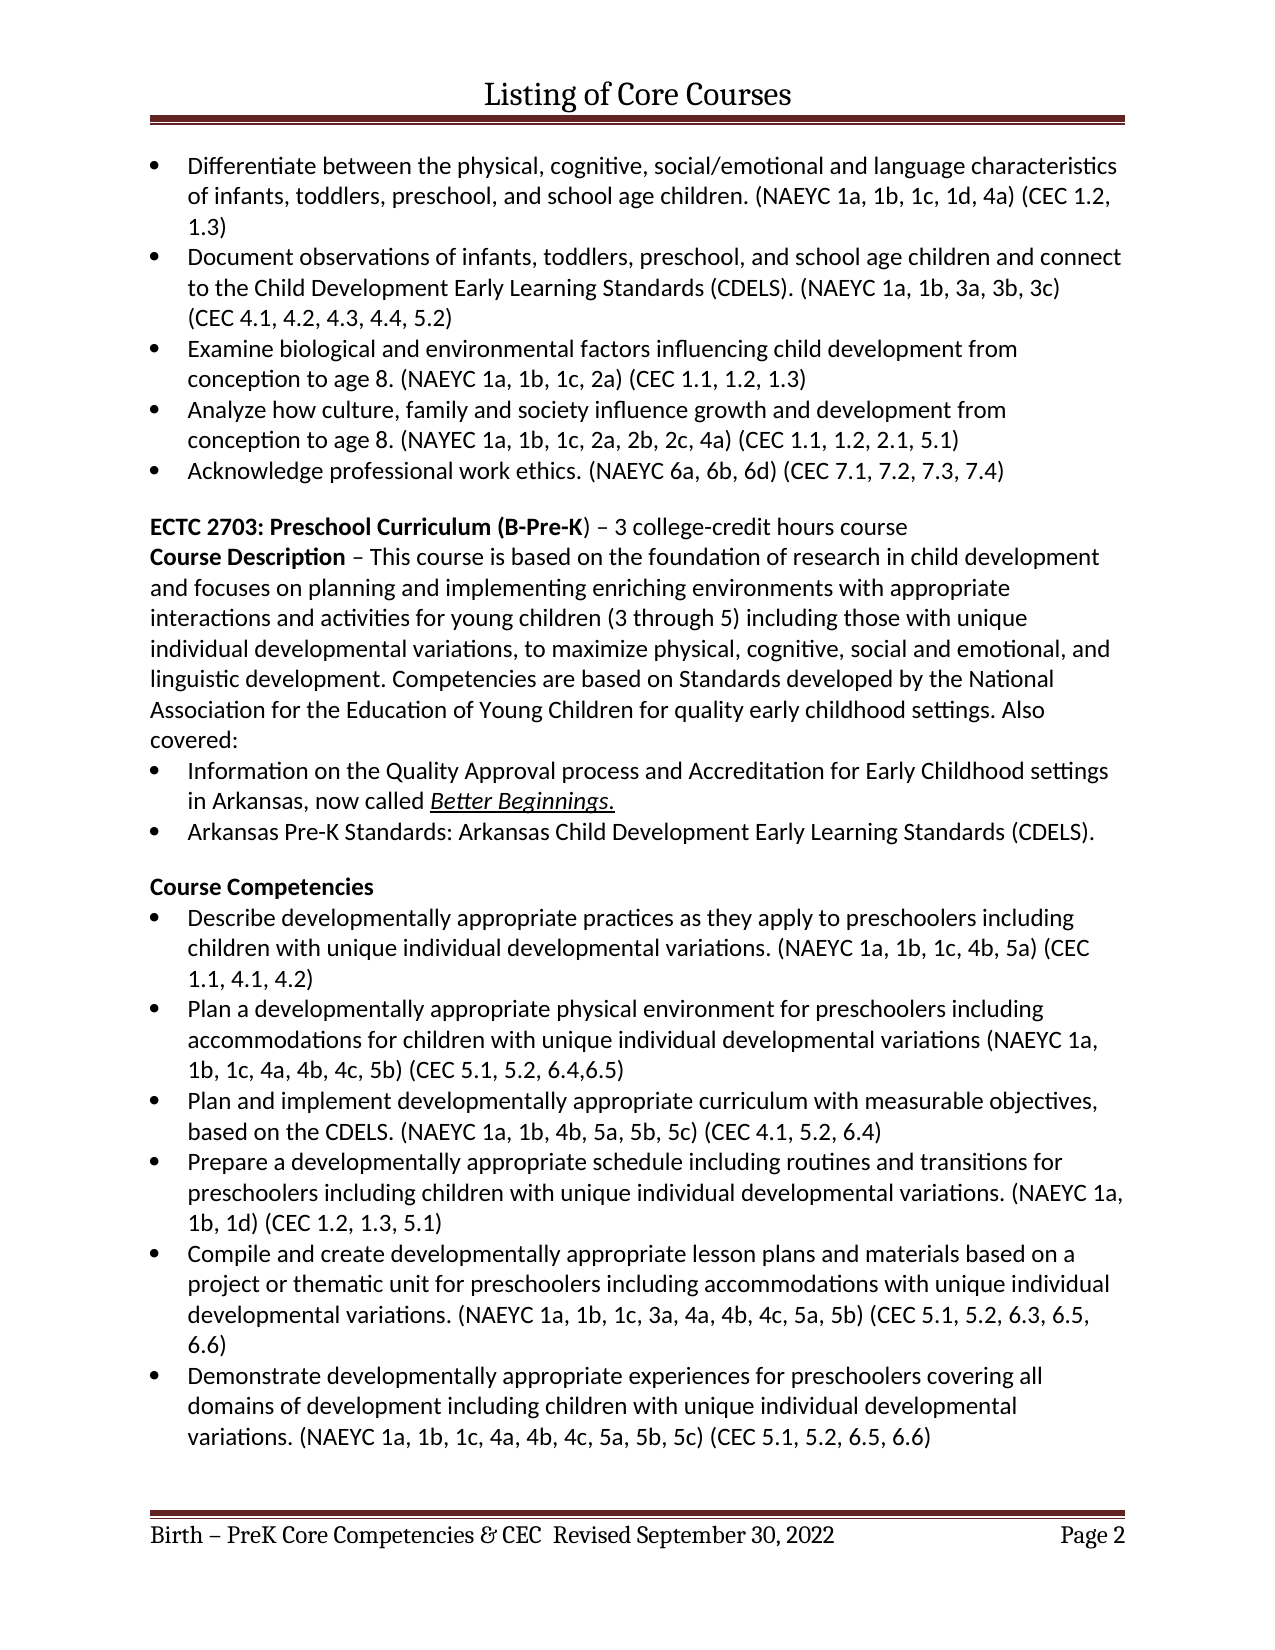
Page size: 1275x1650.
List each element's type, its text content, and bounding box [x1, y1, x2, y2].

list Acknowledge professional work ethics. (NAEYC 6a, 6b, 6d) (CEC 7.1, 7.2, 7.3, 7.4) [150, 455, 1125, 486]
text Course Description – This course is based on the foundation of research in child development and focuses on planning and implementing enriching environments with appropriate interactions and activities for young children (3 through 5) including those with unique individual developmental variations, to maximize physical, cognitive, social and emotional, and linguistic development. Competencies are based on Standards developed by the National Association for the Education of Young Children for quality early childhood settings. Also covered: [150, 541, 1125, 755]
list Demonstrate developmentally appropriate experiences for preschoolers covering all domains of development including children with unique individual developmental variations. (NAEYC 1a, 1b, 1c, 4a, 4b, 4c, 5a, 5b, 5c) (CEC 5.1, 5.2, 6.5, 6.6) [150, 1360, 1125, 1451]
text Course Competencies [150, 871, 1125, 902]
list Plan and implement developmentally appropriate curriculum with measurable objectives, based on the CDELS. (NAEYC 1a, 1b, 4b, 5a, 5b, 5c) (CEC 4.1, 5.2, 6.4) [150, 1085, 1125, 1146]
list Analyze how culture, family and society influence growth and development from conception to age 8. (NAYEC 1a, 1b, 1c, 2a, 2b, 2c, 4a) (CEC 1.1, 1.2, 2.1, 5.1) [150, 394, 1125, 455]
list Information on the Quality Approval process and Accreditation for Early Childhood settings in Arkansas, now called Better Beginnings. [150, 755, 1125, 816]
list Examine biological and environmental factors influencing child development from conception to age 8. (NAEYC 1a, 1b, 1c, 2a) (CEC 1.1, 1.2, 1.3) [150, 333, 1125, 394]
list Arkansas Pre-K Standards: Arkansas Child Development Early Learning Standards (CDELS). [150, 816, 1125, 846]
list Describe developmentally appropriate practices as they apply to preschoolers including children with unique individual developmental variations. (NAEYC 1a, 1b, 1c, 4b, 5a) (CEC 1.1, 4.1, 4.2) [150, 902, 1125, 993]
list Document observations of infants, toddlers, preschool, and school age children and connect to the Child Development Early Learning Standards (CDELS). (NAEYC 1a, 1b, 3a, 3b, 3c) (CEC 4.1, 4.2, 4.3, 4.4, 5.2) [150, 242, 1125, 333]
list Plan a developmentally appropriate physical environment for preschoolers including accommodations for children with unique individual developmental variations (NAEYC 1a, 1b, 1c, 4a, 4b, 4c, 5b) (CEC 5.1, 5.2, 6.4,6.5) [150, 993, 1125, 1085]
list Differentiate between the physical, cognitive, social/emotional and language characteristics of infants, toddlers, preschool, and school age children. (NAEYC 1a, 1b, 1c, 1d, 4a) (CEC 1.2, 1.3) [150, 150, 1125, 242]
list Prepare a developmentally appropriate schedule including routines and transitions for preschoolers including children with unique individual developmental variations. (NAEYC 1a, 1b, 1d) (CEC 1.2, 1.3, 5.1) [150, 1146, 1125, 1238]
list Compile and create developmentally appropriate lesson plans and materials based on a project or thematic unit for preschoolers including accommodations with unique individual developmental variations. (NAEYC 1a, 1b, 1c, 3a, 4a, 4b, 4c, 5a, 5b) (CEC 5.1, 5.2, 6.3, 6.5, 6.6) [150, 1238, 1125, 1360]
text ECTC 2703: Preschool Curriculum (B-Pre-K) – 3 college-credit hours course [150, 511, 1125, 541]
